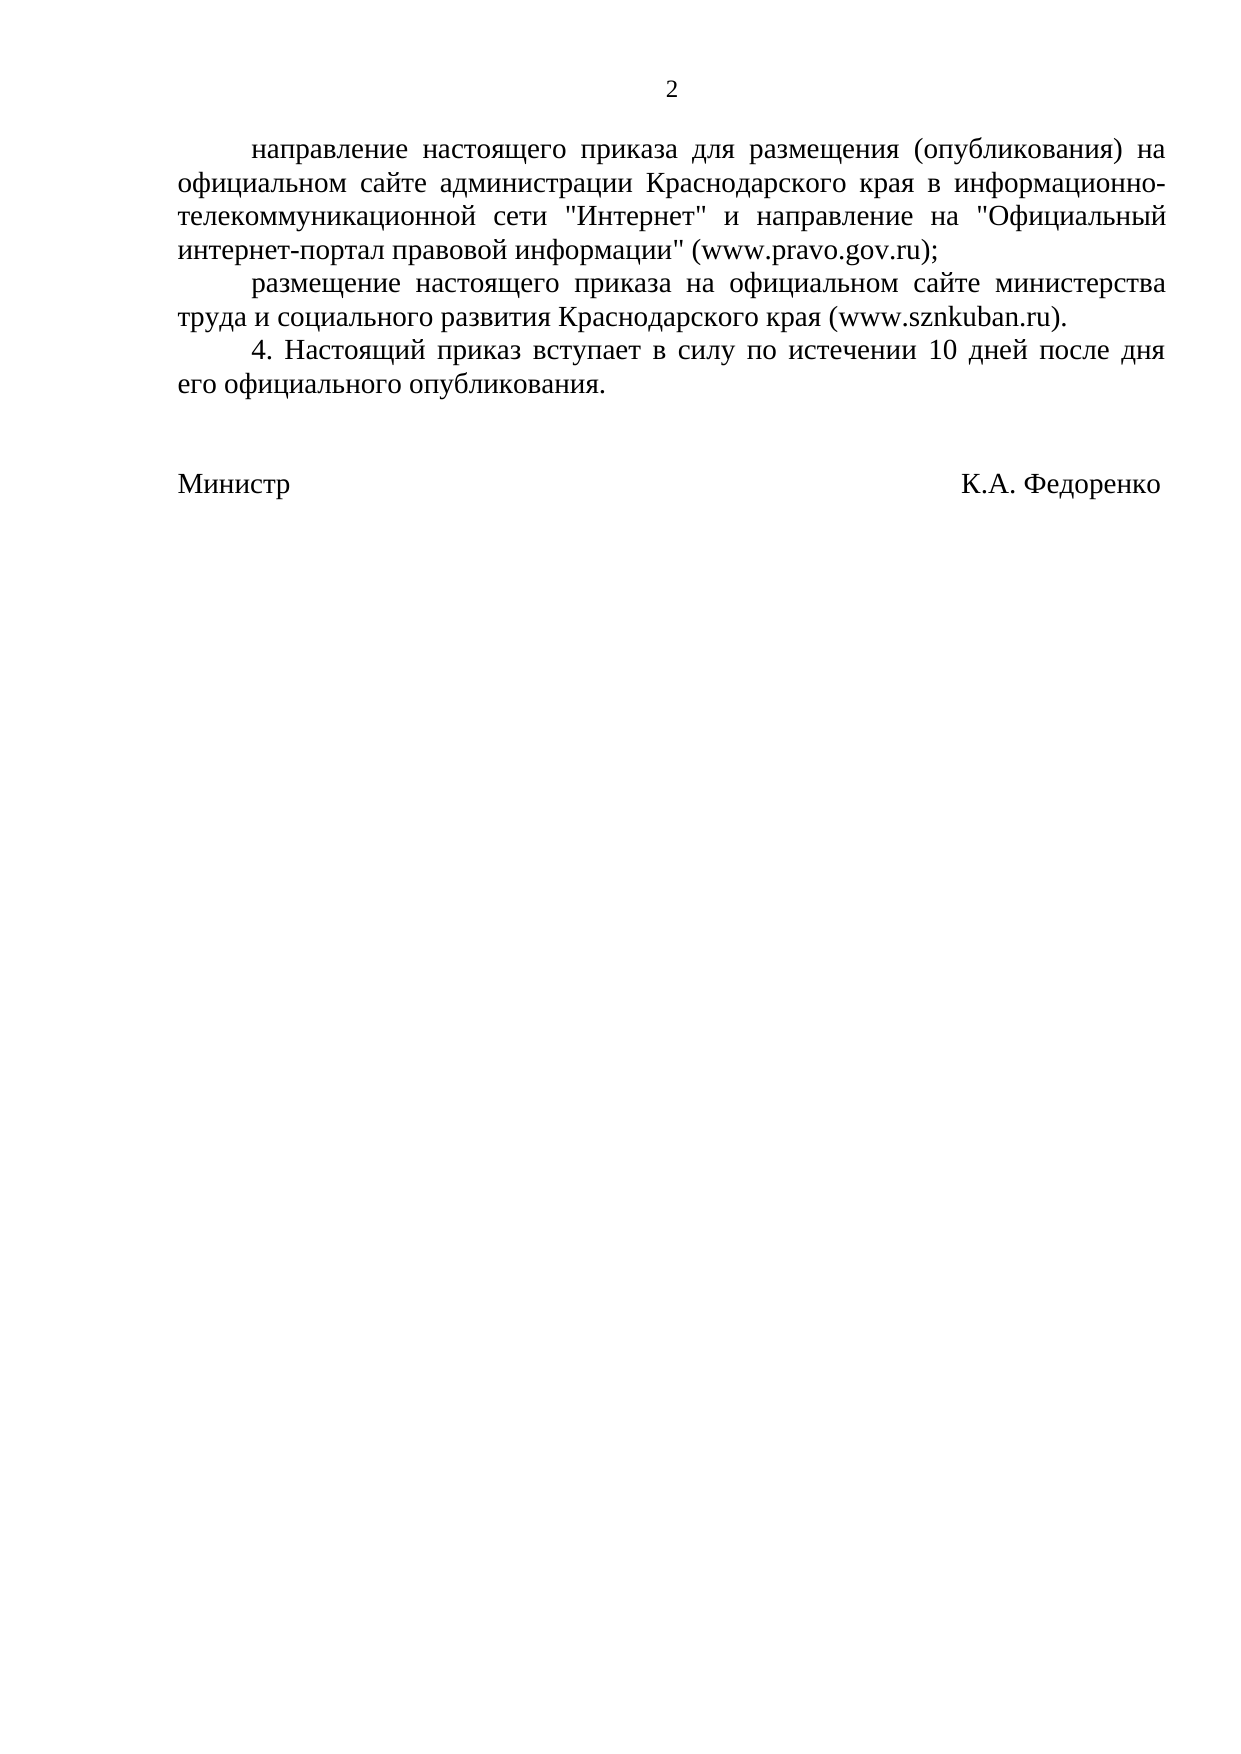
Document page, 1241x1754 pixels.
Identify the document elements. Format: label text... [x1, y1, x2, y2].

text направление настоящего приказа для размещения (опубликования) на официальном сайте администрации Краснодарского края в информационно-телекоммуникационной сети "Интернет" и направление на "Официальный интернет-портал правовой информации" (www.pravo.gov.ru); [177, 131, 1167, 265]
text 4. Настоящий приказ вступает в силу по истечении 10 дней после дня его официального опубликования. [177, 332, 1167, 399]
text Министр К.А. Федоренко [177, 467, 1167, 500]
text размещение настоящего приказа на официальном сайте министерства труда и социального развития Краснодарского края (www.sznkuban.ru). [177, 265, 1167, 332]
